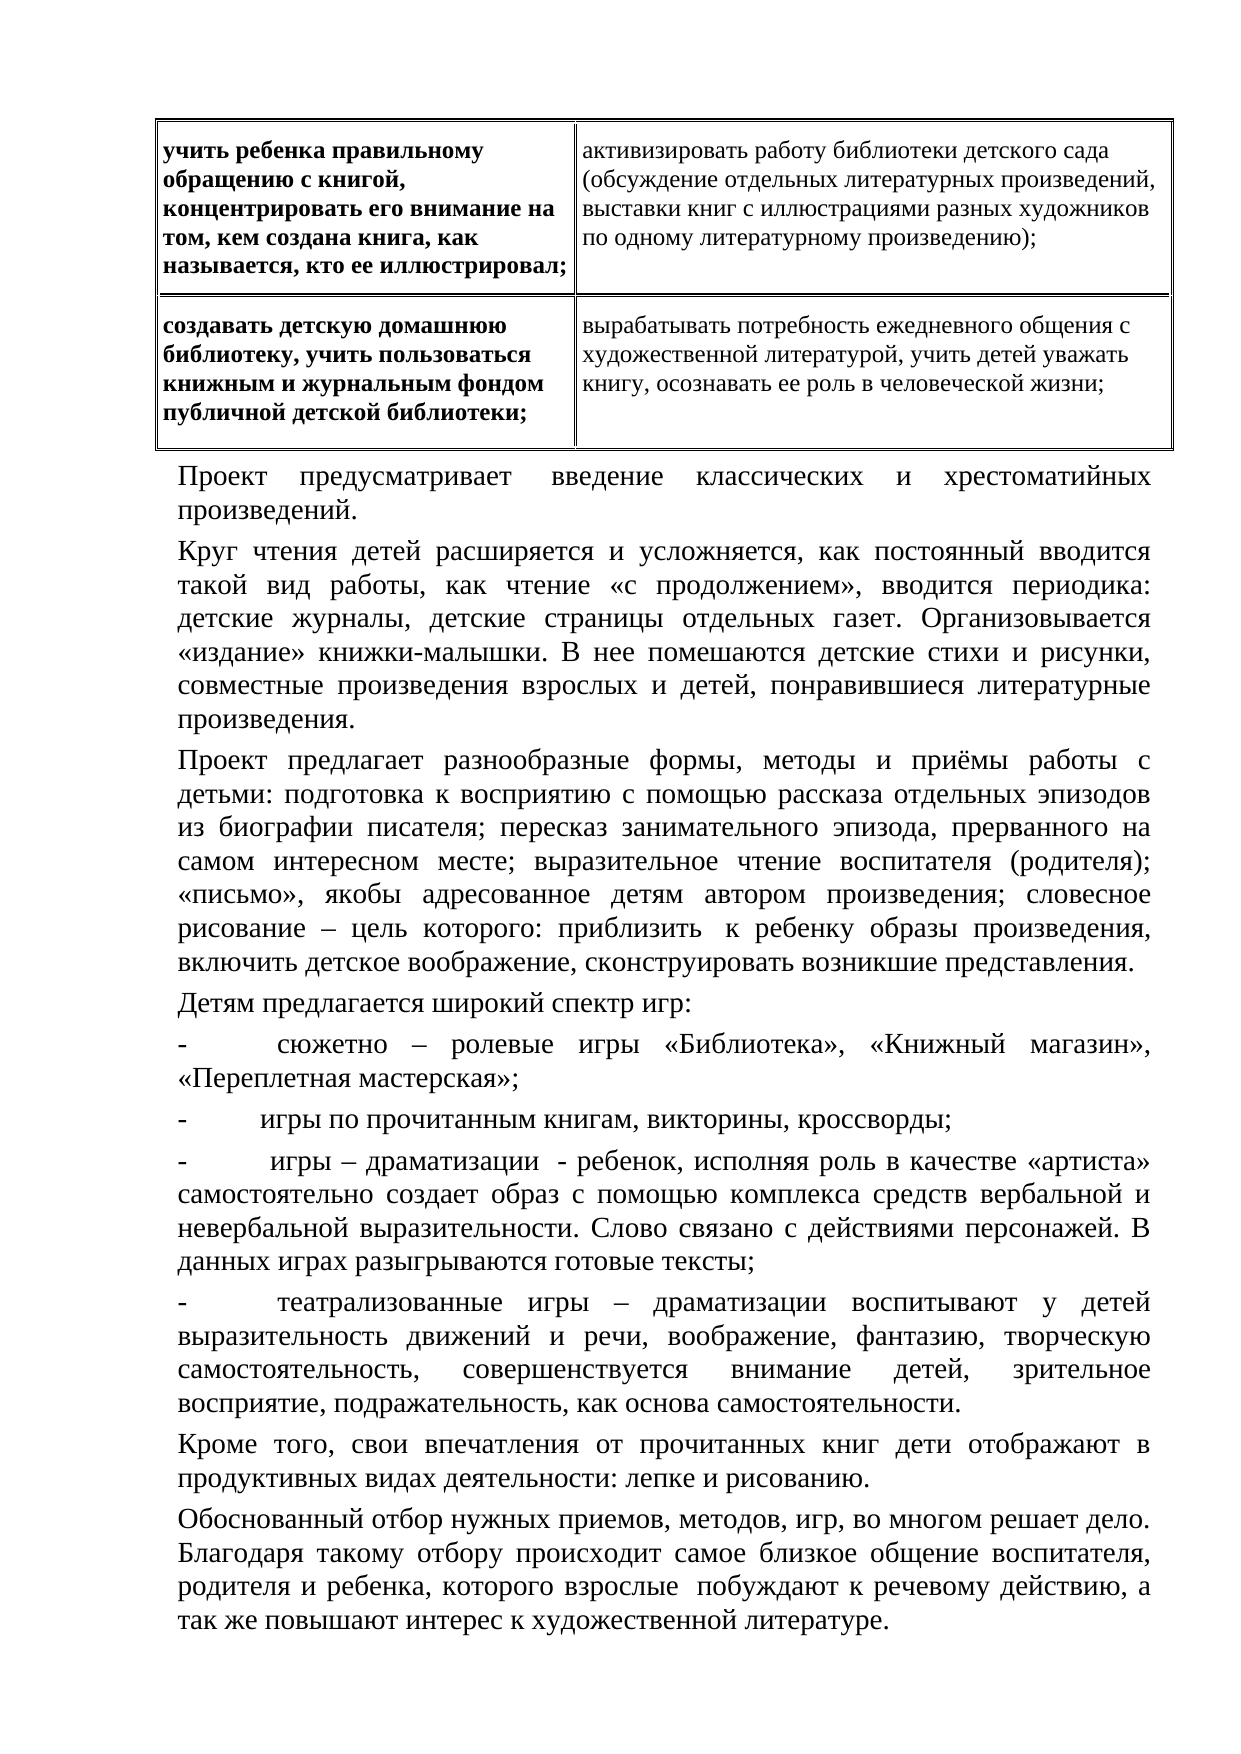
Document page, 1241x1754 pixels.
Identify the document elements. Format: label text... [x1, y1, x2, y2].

text Кроме того, свои впечатления от прочитанных книг дети отображают в продуктивных видах деятельности: лепке и рисованию. [177, 1427, 1152, 1494]
table_cell создавать детскую домашнюю библиотеку, учить пользоваться книжным и журнальным фондом публичной детской библиотеки; [158, 293, 576, 447]
text Круг чтения детей расширяется и усложняется, как постоянный вводится такой вид работы, как чтение «с продолжением», вводится периодика: детские журналы, детские страницы отдельных газет. Организовывается «издание» книжки-малышки. В нее помешаются детские стихи и рисунки, совместные произведения взрослых и детей, понравившиеся литературные произведения. [177, 533, 1152, 734]
text Детям предлагается широкий спектр игр: [177, 985, 1152, 1018]
text Проект предлагает разнообразные формы, методы и приёмы работы с детьми: подготовка к восприятию с помощью рассказа отдельных эпизодов из биографии писателя; пересказ занимательного эпизода, прерванного на самом интересном месте; выразительное чтение воспитателя (родителя); «письмо», якобы адресованное детям автором произведения; словесное рисование – цель которого: приблизить к ребенку образы произведения, включить детское воображение, сконструировать возникшие представления. [177, 742, 1152, 977]
text Проект предусматривает введение классических и хрестоматийных произведений. [177, 458, 1152, 526]
text Обоснованный отбор нужных приемов, методов, игр, во многом решает дело. Благодаря такому отбору происходит самое близкое общение воспитателя, родителя и ребенка, которого взрослые побуждают к речевому действию, а так же повышают интерес к художественной литературе. [177, 1501, 1152, 1636]
table_cell активизировать работу библиотеки детского сада (обсуждение отдельных литературных произведений, выставки книг с иллюстрациями разных художников по одному литературному произведению); [576, 122, 1171, 293]
table_cell вырабатывать потребность ежедневного общения с художественной литературой, учить детей уважать книгу, осознавать ее роль в человеческой жизни; [576, 293, 1171, 447]
list - игры – драматизации - ребенок, исполняя роль в качестве «артиста» самостоятельно создает образ с помощью комплекса средств вербальной и невербальной выразительности. Слово связано с действиями персонажей. В данных играх разыгрываются готовые тексты; [177, 1143, 1152, 1277]
list - сюжетно – ролевые игры «Библиотека», «Книжный магазин», «Переплетная мастерская»; [177, 1026, 1152, 1093]
list - театрализованные игры – драматизации воспитывают у детей выразительность движений и речи, воображение, фантазию, творческую самостоятельность, совершенствуется внимание детей, зрительное восприятие, подражательность, как основа самостоятельности. [177, 1284, 1152, 1419]
table_cell учить ребенка правильному обращению с книгой, концентрировать его внимание на том, кем создана книга, как называется, кто ее иллюстрировал; [158, 122, 576, 293]
list - игры по прочитанным книгам, викторины, кроссворды; [177, 1101, 1152, 1135]
